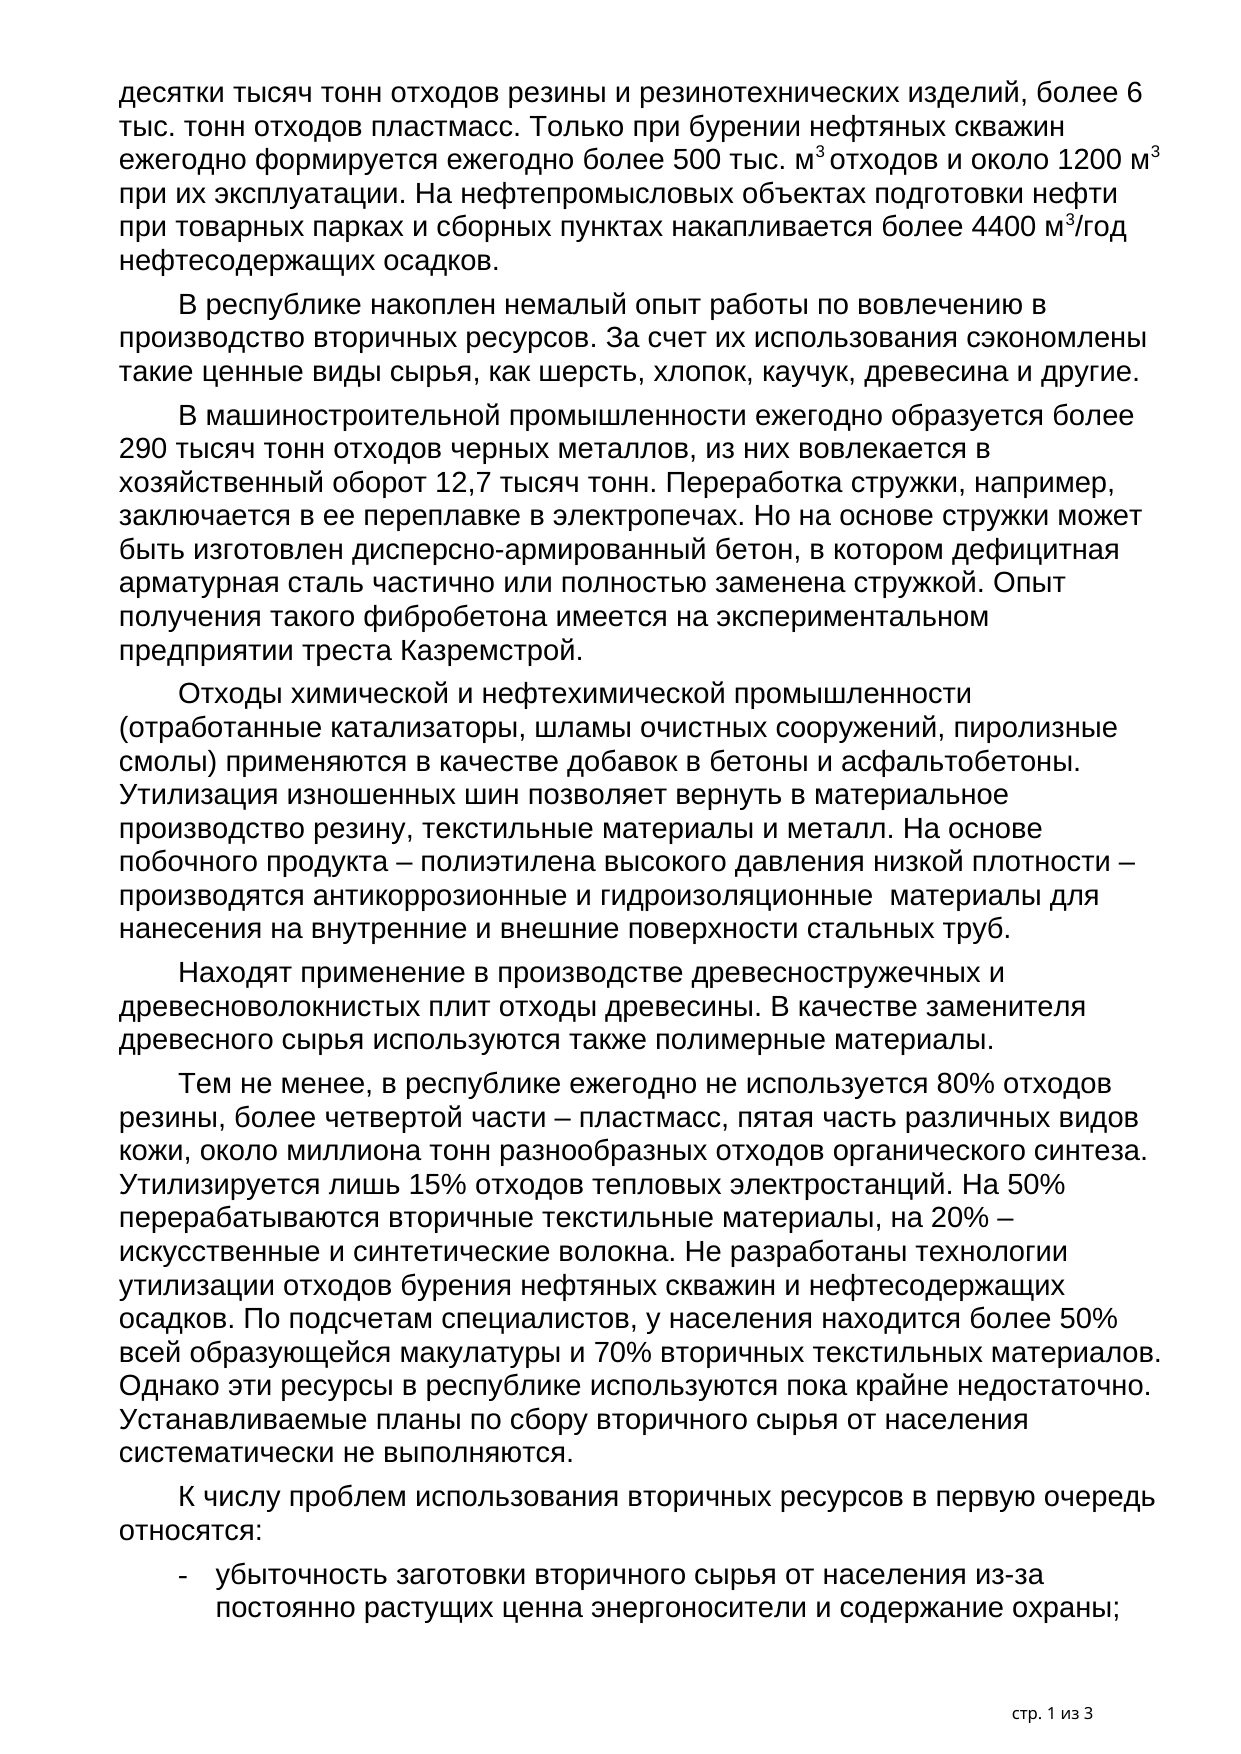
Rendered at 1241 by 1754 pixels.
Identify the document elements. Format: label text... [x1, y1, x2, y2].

text Отходы химической и нефтехимической промышленности (отработанные катализаторы, шламы очистных сооружений, пиролизные смолы) применяются в качестве добавок в бетоны и асфальтобетоны. Утилизация изношенных шин позволяет вернуть в материальное производство резину, текстильные материалы и металл. На основе побочного продукта – полиэтилена высокого давления низкой плотности – производятся антикоррозионные и гидроизоляционные материалы для нанесения на внутренние и внешние поверхности стальных труб. [119, 676, 1169, 945]
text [119, 75, 1169, 276]
list убыточность заготовки вторичного сырья от населения из-за постоянно растущих ценна энергоносители и содержание охраны; [178, 1557, 1169, 1624]
text В республике накоплен немалый опыт работы по вовлечению в производство вторичных ресурсов. За счет их использования сэкономлены такие ценные виды сырья, как шерсть, хлопок, каучук, древесина и другие. [119, 287, 1169, 387]
text Находят применение в производстве древесностружечных и древесноволокнистых плит отходы древесины. В качестве заменителя древесного сырья используются также полимерные материалы. [119, 955, 1169, 1056]
text К числу проблем использования вторичных ресурсов в первую очередь относятся: [119, 1479, 1169, 1546]
text В машиностроительной промышленности ежегодно образуется более 290 тысяч тонн отходов черных металлов, из них вовлекается в хозяйственный оборот 12,7 тысяч тонн. Переработка стружки, например, заключается в ее переплавке в электропечах. Но на основе стружки может быть изготовлен дисперсно-армированный бетон, в котором дефицитная арматурная сталь частично или полностью заменена стружкой. Опыт получения такого фибробетона имеется на экспериментальном предприятии треста Казремстрой. [119, 398, 1169, 666]
text Тем не менее, в республике ежегодно не используется 80% отходов резины, более четвертой части – пластмасс, пятая часть различных видов кожи, около миллиона тонн разнообразных отходов органического синтеза. Утилизируется лишь 15% отходов тепловых электростанций. На 50% перерабатываются вторичные текстильные материалы, на 20% – искусственные и синтетические волокна. Не разработаны технологии утилизации отходов бурения нефтяных скважин и нефтесодержащих осадков. По подсчетам специалистов, у населения находится более 50% всей образующейся макулатуры и 70% вторичных текстильных материалов. Однако эти ресурсы в республике используются пока крайне недостаточно. Устанавливаемые планы по сбору вторичного сырья от населения систематически не выполняются. [119, 1066, 1169, 1469]
